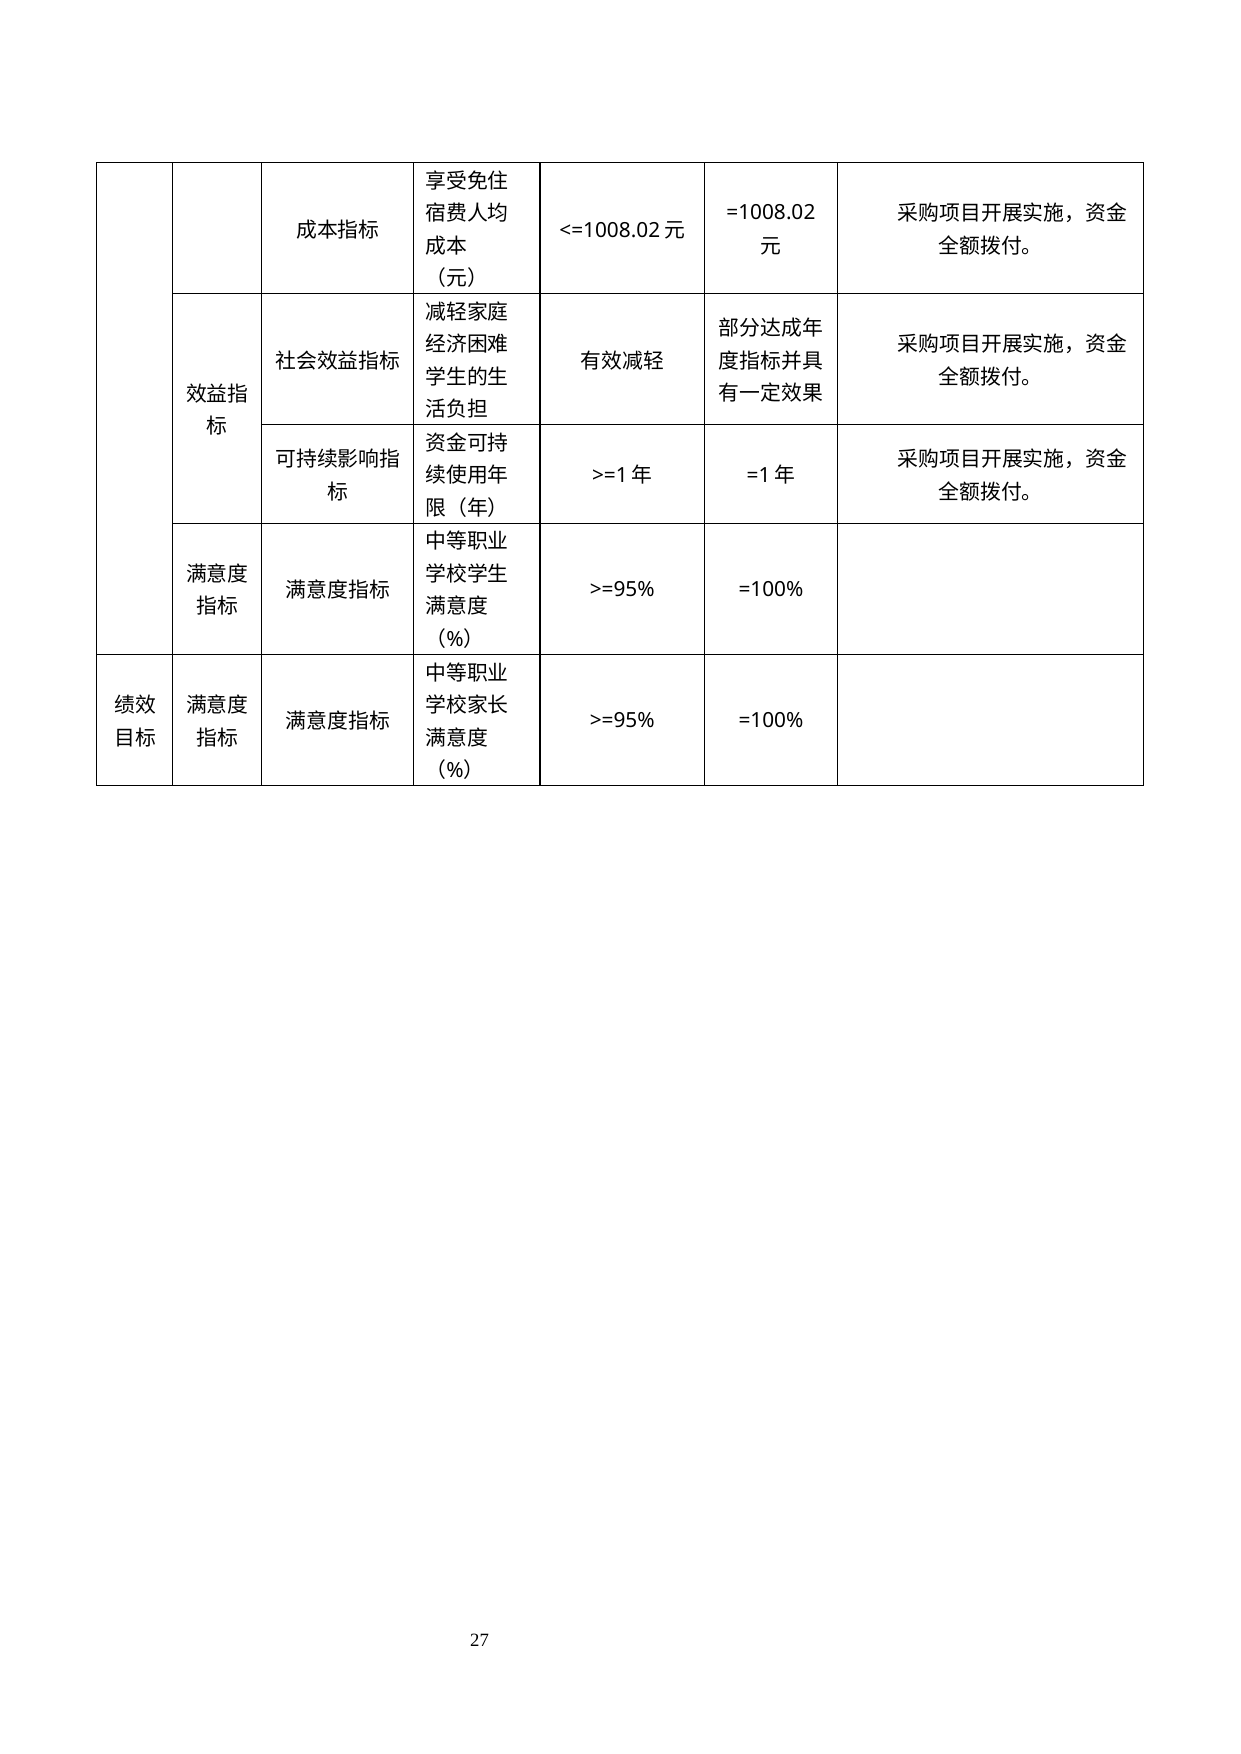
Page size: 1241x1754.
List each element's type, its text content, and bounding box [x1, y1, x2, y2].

table_cell 享受免住宿费人均成本（元） [414, 163, 539, 293]
table_cell 减轻家庭经济困难学生的生活负担 [414, 294, 539, 424]
table_cell <=1008.02元 [541, 163, 704, 293]
table_cell 有效减轻 [541, 294, 704, 424]
table_cell 成本指标 [262, 163, 413, 293]
table_cell 满意度指标 [262, 524, 413, 654]
table_cell 可持续影响指标 [262, 425, 413, 523]
table_cell 中等职业学校家长满意度（%） [414, 655, 539, 785]
table_cell 满意度指标 [262, 655, 413, 785]
table_cell 绩效目标 [97, 655, 172, 785]
table_cell =100% [705, 524, 837, 654]
table_cell =1年 [705, 425, 837, 523]
table_cell [838, 655, 1143, 785]
table_cell =100% [705, 655, 837, 785]
table_cell =1008.02元 [705, 163, 837, 293]
table_cell 资金可持续使用年限（年） [414, 425, 539, 523]
table_cell 满意度指标 [173, 524, 261, 654]
table_cell >=95% [541, 524, 704, 654]
table_cell 满意度指标 [173, 655, 261, 785]
table_cell >=1年 [541, 425, 704, 523]
table_cell 中等职业学校学生满意度（%） [414, 524, 539, 654]
table_cell 采购项目开展实施，资金全额拨付。 [838, 425, 1143, 523]
table_cell 效益指标 [173, 294, 261, 523]
table_cell 部分达成年度指标并具有一定效果 [705, 294, 837, 424]
table_cell 采购项目开展实施，资金全额拨付。 [838, 294, 1143, 424]
table_cell >=95% [541, 655, 704, 785]
table_cell 采购项目开展实施，资金全额拨付。 [838, 163, 1143, 293]
table_cell [838, 524, 1143, 654]
table_cell 社会效益指标 [262, 294, 413, 424]
